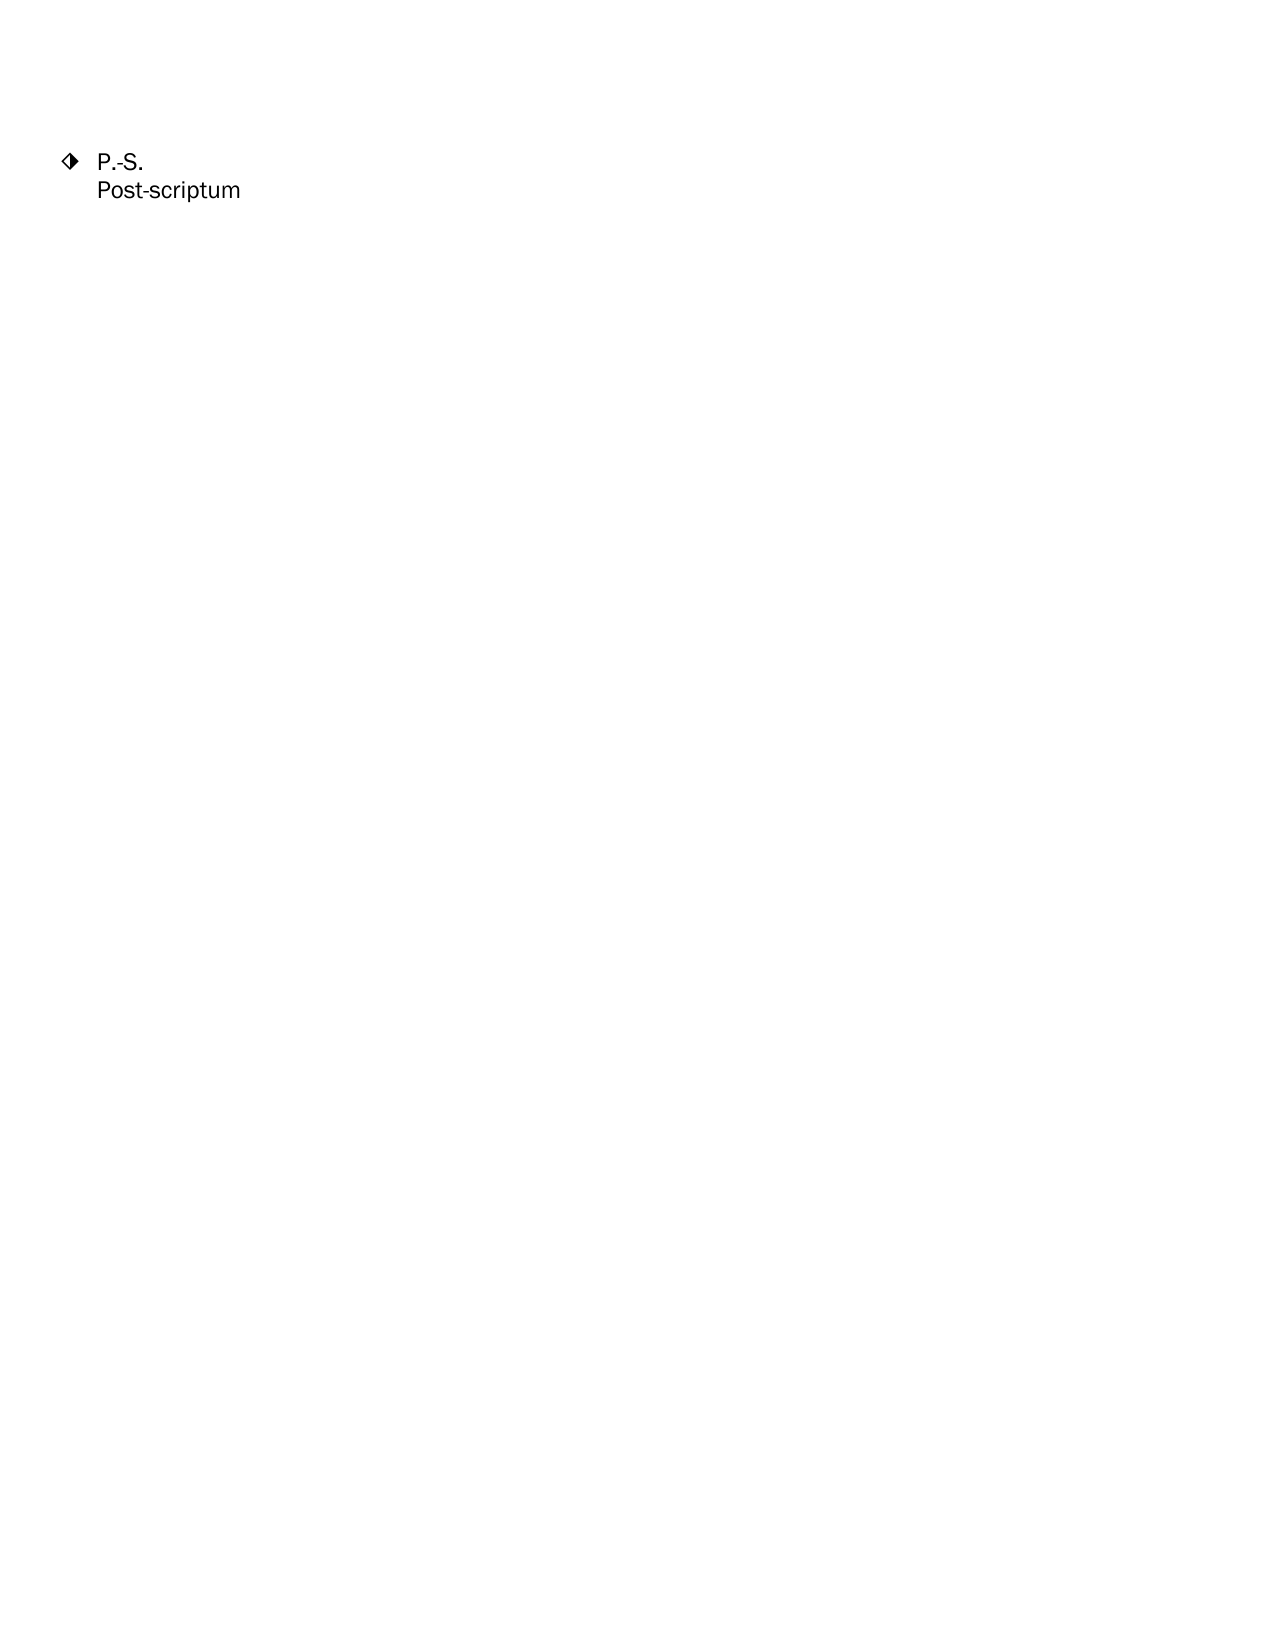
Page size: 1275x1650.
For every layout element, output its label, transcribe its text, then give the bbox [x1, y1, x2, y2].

list P.-S. Post-scriptum [59, 148, 531, 204]
